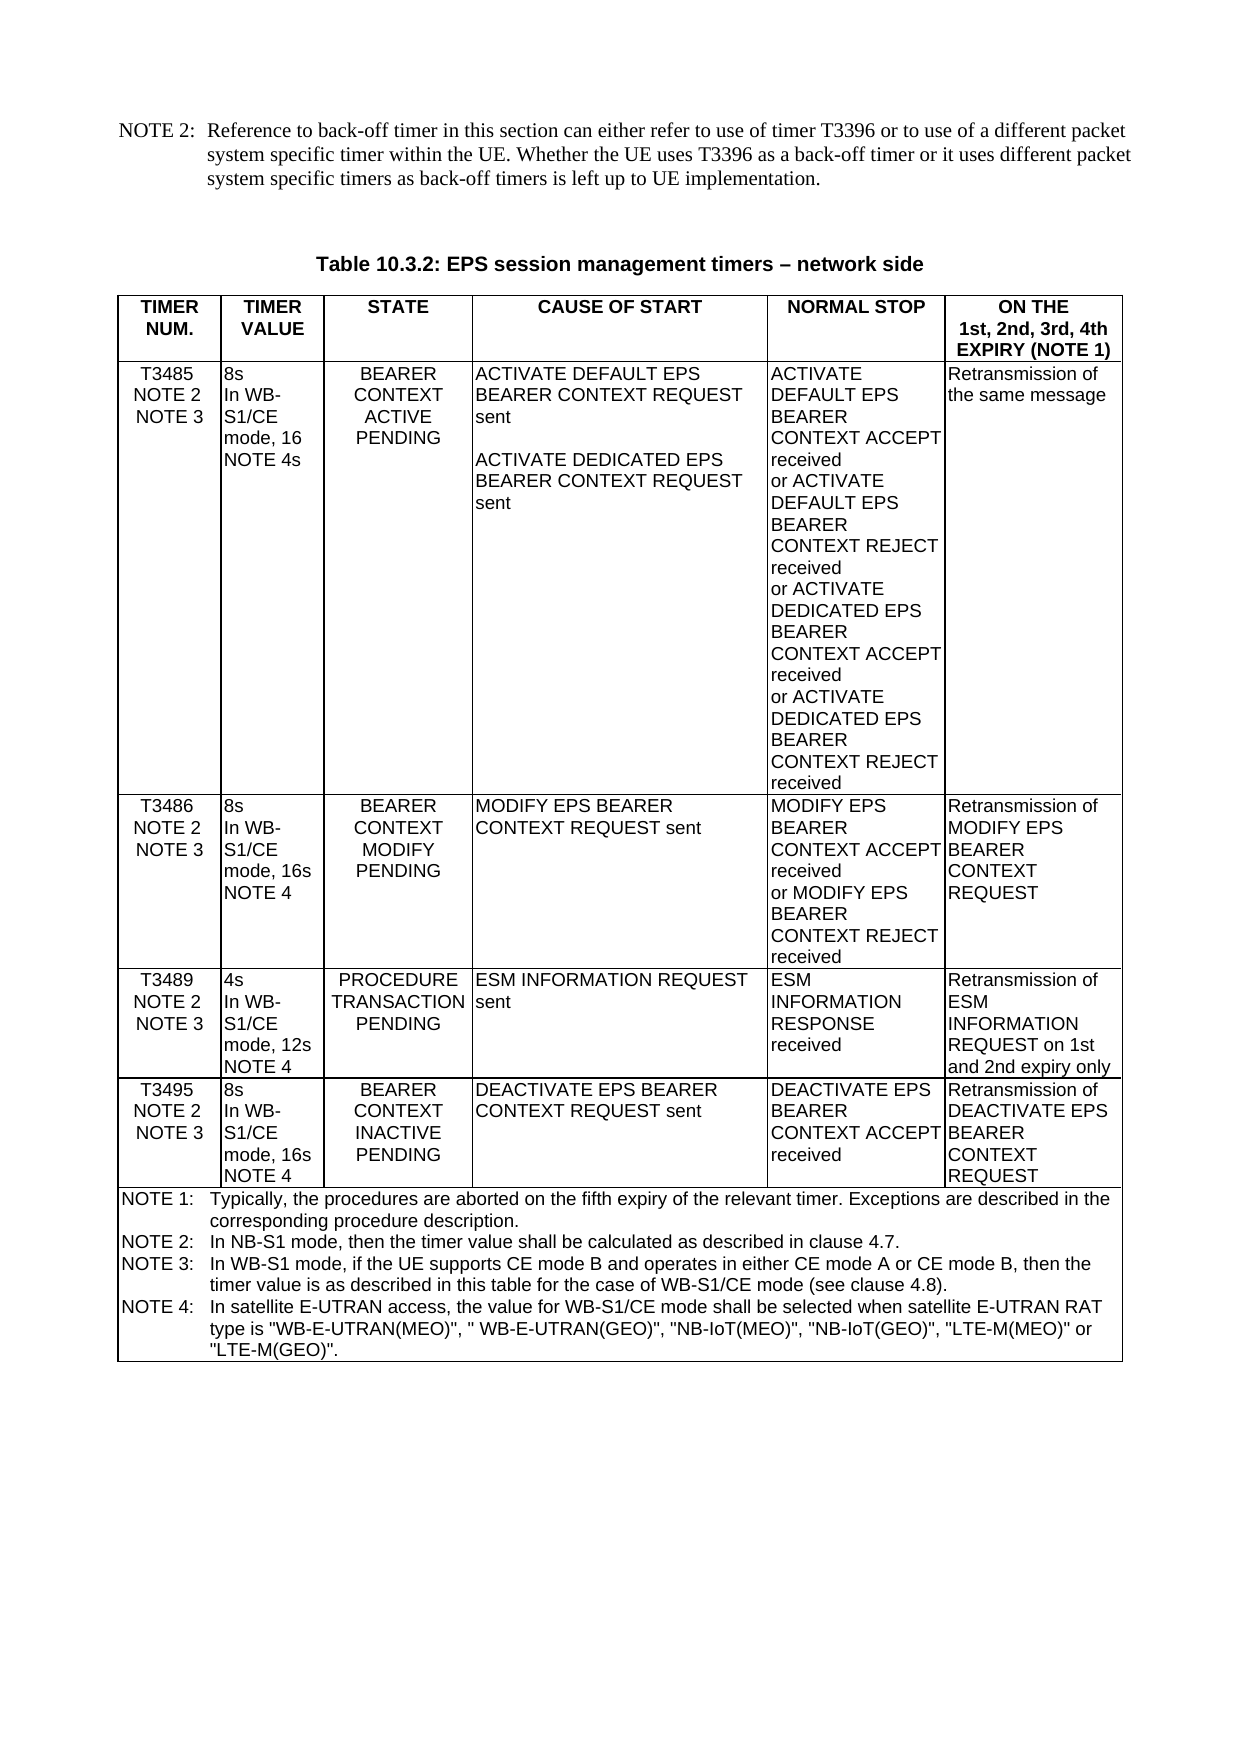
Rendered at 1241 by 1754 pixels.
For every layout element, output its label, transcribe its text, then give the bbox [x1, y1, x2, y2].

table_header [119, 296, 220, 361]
text NOTE 2: Reference to back-off timer in this section can either refer to use of timer T3396 or to use of a different packet system specific timer within the UE. Whether the UE uses T3396 as a back-off timer or it uses different packet system specific timers as back-off timers is left up to UE implementation. [118, 118, 1152, 190]
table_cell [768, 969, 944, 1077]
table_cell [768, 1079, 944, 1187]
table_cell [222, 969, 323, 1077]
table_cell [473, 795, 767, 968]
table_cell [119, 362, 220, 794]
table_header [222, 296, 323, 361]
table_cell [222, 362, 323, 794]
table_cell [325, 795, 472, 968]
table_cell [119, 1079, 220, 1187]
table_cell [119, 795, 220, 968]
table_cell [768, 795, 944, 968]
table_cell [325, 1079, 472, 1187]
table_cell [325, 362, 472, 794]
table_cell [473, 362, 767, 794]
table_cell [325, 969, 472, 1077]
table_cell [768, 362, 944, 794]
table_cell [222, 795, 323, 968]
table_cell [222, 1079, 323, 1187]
text Table 10.3.2: EPS session management timers – network side [89, 252, 1152, 276]
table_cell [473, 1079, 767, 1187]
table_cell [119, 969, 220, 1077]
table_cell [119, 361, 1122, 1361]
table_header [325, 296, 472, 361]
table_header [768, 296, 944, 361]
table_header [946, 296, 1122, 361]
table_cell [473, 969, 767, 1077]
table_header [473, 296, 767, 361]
